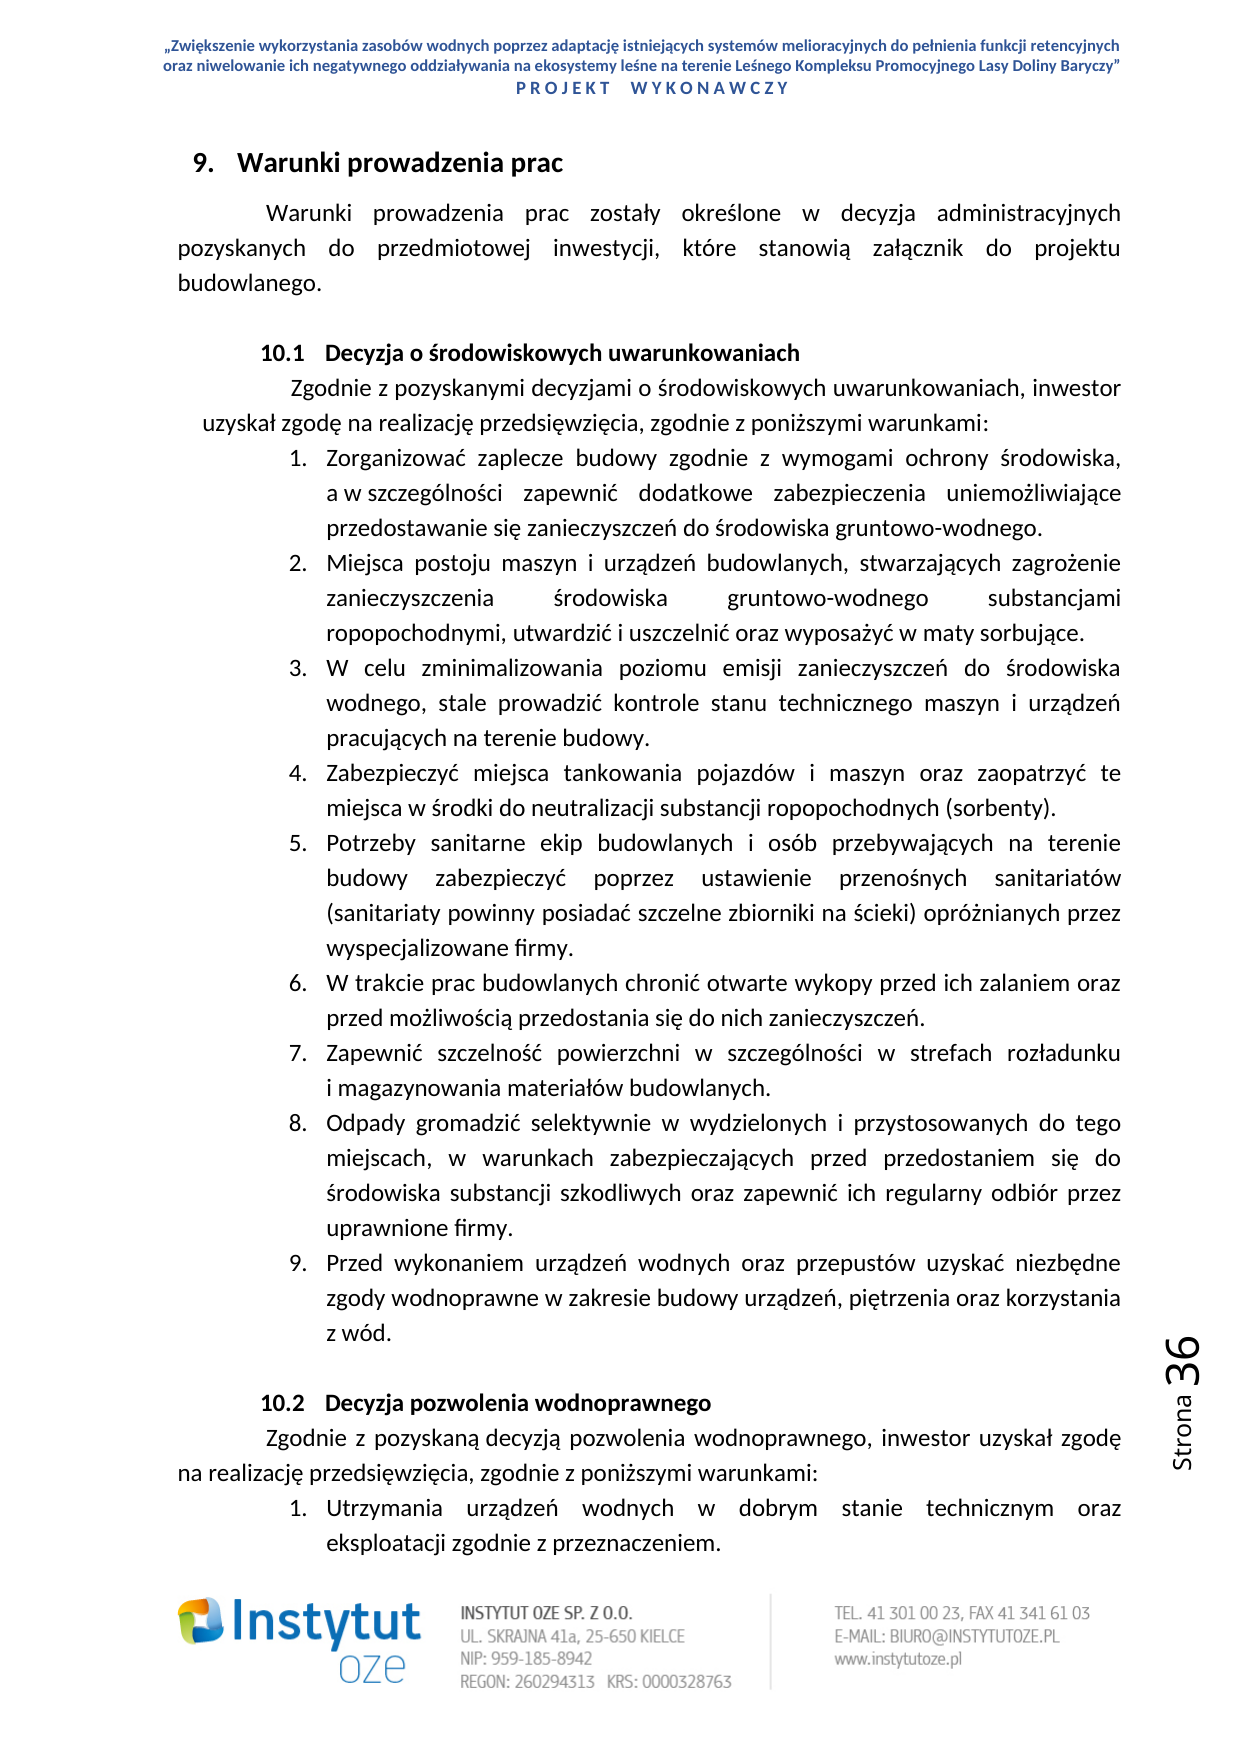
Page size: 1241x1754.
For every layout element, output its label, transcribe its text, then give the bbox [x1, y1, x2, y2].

list Potrzeby sanitarne ekip budowlanych i osób przebywających na terenie budowy zabezpieczyć poprzez ustawienie przenośnych sanitariatów (sanitariaty powinny posiadać szczelne zbiorniki na ścieki) opróżnianych przez wyspecjalizowane firmy. [288, 827, 1122, 963]
text Zgodnie z pozyskanymi decyzjami o środowiskowych uwarunkowaniach, inwestor uzyskał zgodę na realizację przedsięwzięcia, zgodnie z poniższymi warunkami: [202, 372, 1122, 438]
text Zgodnie z pozyskaną decyzją pozwolenia wodnoprawnego, inwestor uzyskał zgodę na realizację przedsięwzięcia, zgodnie z poniższymi warunkami: [177, 1422, 1122, 1488]
subtitle Decyzja o środowiskowych uwarunkowaniach [260, 337, 1122, 368]
list Zabezpieczyć miejsca tankowania pojazdów i maszyn oraz zaopatrzyć te miejsca w środki do neutralizacji substancji ropopochodnych (sorbenty). [288, 757, 1122, 823]
text Warunki prowadzenia prac zostały określone w decyzja administracyjnych pozyskanych do przedmiotowej inwestycji, które stanowią załącznik do projektu budowlanego. [177, 197, 1122, 298]
list Miejsca postoju maszyn i urządzeń budowlanych, stwarzających zagrożenie zanieczyszczenia środowiska gruntowo-wodnego substancjami ropopochodnymi, utwardzić i uszczelnić oraz wyposażyć w maty sorbujące. [288, 547, 1122, 648]
list Zapewnić szczelność powierzchni w szczególności w strefach rozładunku i magazynowania materiałów budowlanych. [288, 1037, 1122, 1103]
list W celu zminimalizowania poziomu emisji zanieczyszczeń do środowiska wodnego, stale prowadzić kontrole stanu technicznego maszyn i urządzeń pracujących na terenie budowy. [288, 652, 1122, 753]
picture [177, 1587, 1110, 1705]
list Utrzymania urządzeń wodnych w dobrym stanie technicznym oraz eksploatacji zgodnie z przeznaczeniem. [288, 1492, 1122, 1558]
subtitle Decyzja pozwolenia wodnoprawnego [260, 1387, 1122, 1418]
list Zorganizować zaplecze budowy zgodnie z wymogami ochrony środowiska, a w szczególności zapewnić dodatkowe zabezpieczenia uniemożliwiające przedostawanie się zanieczyszczeń do środowiska gruntowo-wodnego. [288, 442, 1122, 543]
list W trakcie prac budowlanych chronić otwarte wykopy przed ich zalaniem oraz przed możliwością przedostania się do nich zanieczyszczeń. [288, 967, 1122, 1033]
list Odpady gromadzić selektywnie w wydzielonych i przystosowanych do tego miejscach, w warunkach zabezpieczających przed przedostaniem się do środowiska substancji szkodliwych oraz zapewnić ich regularny odbiór przez uprawnione firmy. [288, 1107, 1122, 1243]
list Przed wykonaniem urządzeń wodnych oraz przepustów uzyskać niezbędne zgody wodnoprawne w zakresie budowy urządzeń, piętrzenia oraz korzystania z wód. [288, 1247, 1122, 1348]
subtitle Warunki prowadzenia prac [192, 144, 1122, 179]
